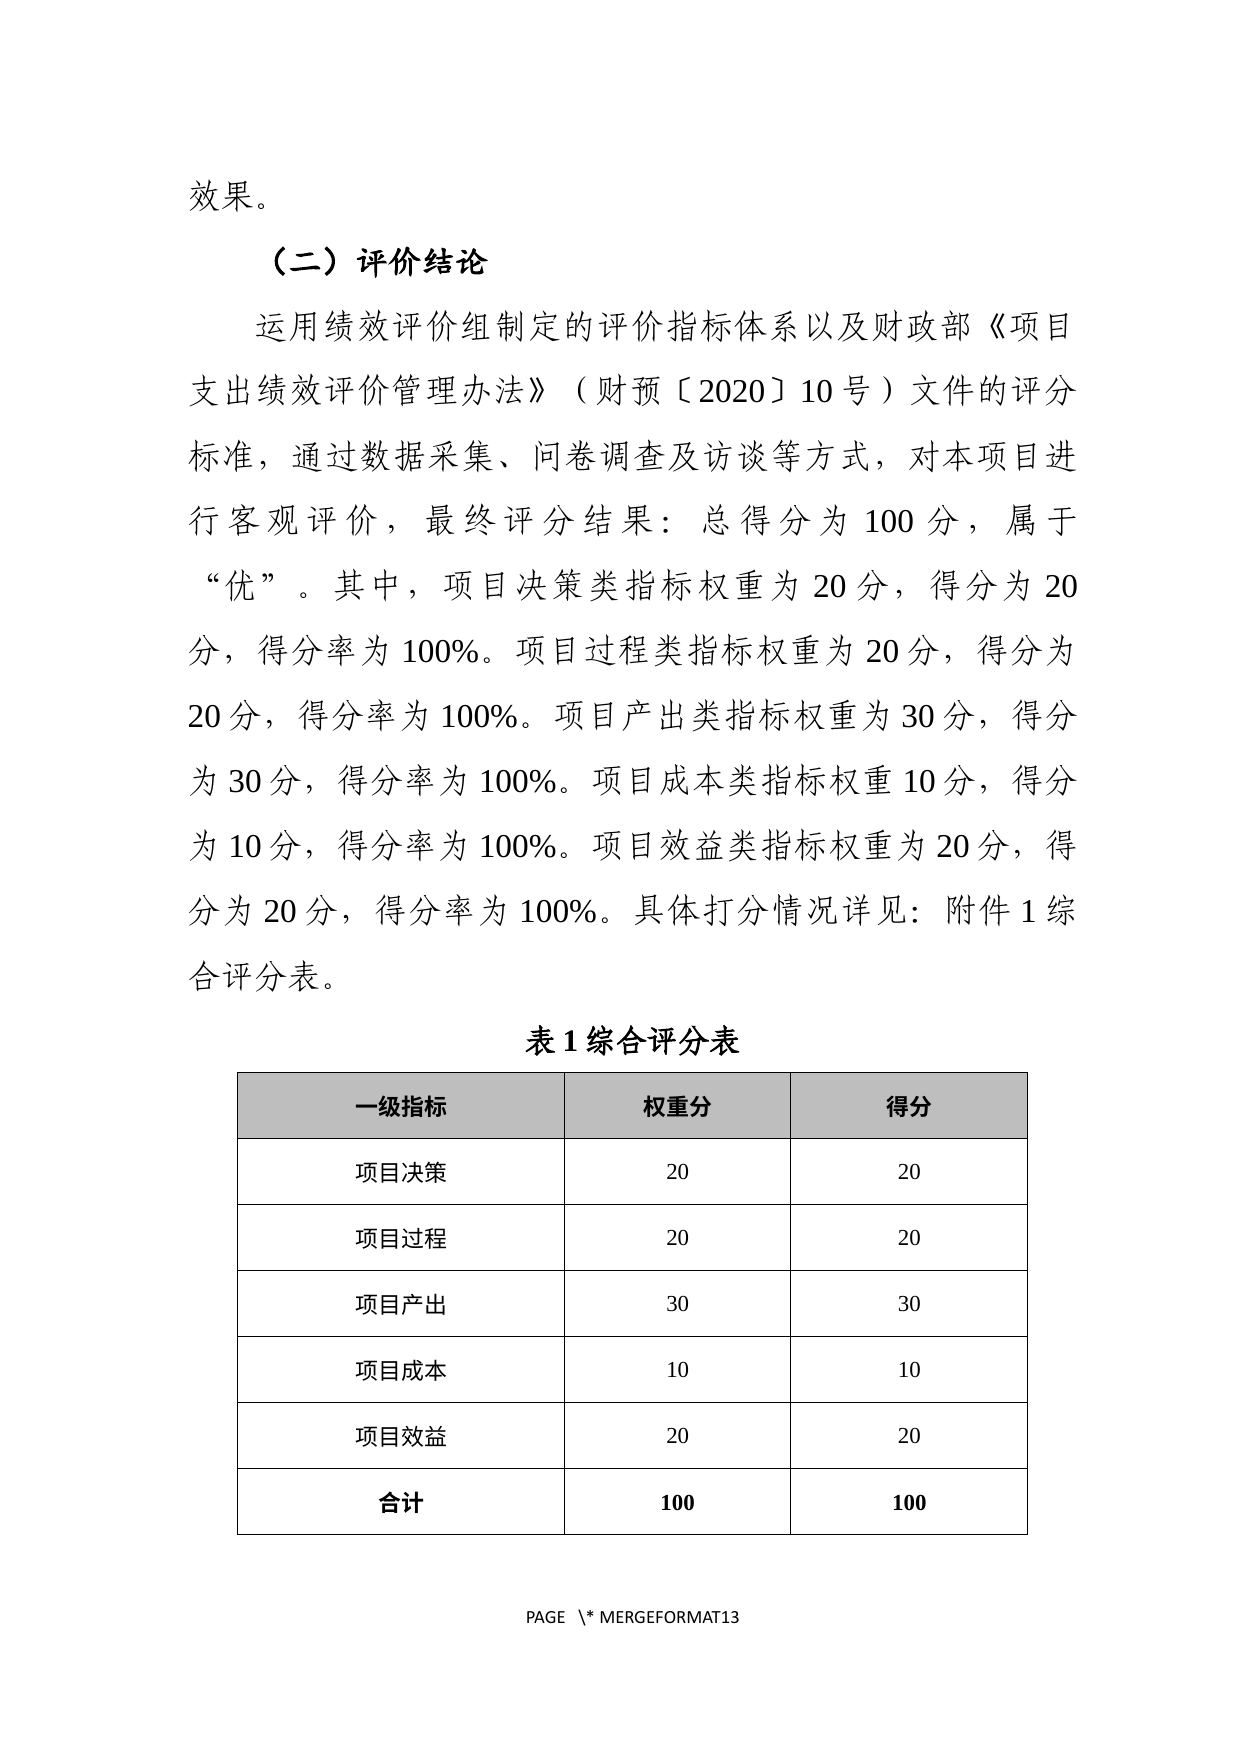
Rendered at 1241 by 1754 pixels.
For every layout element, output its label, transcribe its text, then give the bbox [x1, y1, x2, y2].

table_cell 项目效益 [238, 1403, 564, 1468]
table_header 权重分 [565, 1073, 790, 1138]
title 表1综合评分表 [187, 1007, 1078, 1072]
table_header 一级指标 [238, 1073, 564, 1138]
table_cell 20 [565, 1205, 790, 1270]
table_cell 合计 [238, 1469, 564, 1534]
table_cell 20 [791, 1139, 1027, 1204]
table_cell 100 [565, 1469, 790, 1534]
title （二）评价结论 [187, 227, 1078, 292]
table_cell 项目决策 [238, 1139, 564, 1204]
table_cell 20 [791, 1403, 1027, 1468]
table_cell 30 [565, 1271, 790, 1336]
table_cell 20 [565, 1403, 790, 1468]
table_cell 100 [791, 1469, 1027, 1534]
title 运用绩效评价组制定的评价指标体系以及财政部《项目支出绩效评价管理办法》（财预〔2020〕10号）文件的评分标准，通过数据采集、问卷调查及访谈等方式，对本项目进行客观评价，最终评分结果：总得分为100分，属于“优”。其中，项目决策类指标权重为20分，得分为20分，得分率为100%。项目过程类指标权重为20分，得分为20分，得分率为100%。项目产出类指标权重为30分，得分为30分，得分率为100%。项目成本类指标权重10分，得分为10分，得分率为100%。项目效益类指标权重为20分，得分为20分，得分率为100%。具体打分情况详见：附件1综合评分表。 [187, 292, 1078, 1007]
table_cell 项目产出 [238, 1271, 564, 1336]
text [187, 162, 1078, 227]
table_cell 10 [791, 1337, 1027, 1402]
table_cell 项目成本 [238, 1337, 564, 1402]
table_cell 30 [791, 1271, 1027, 1336]
table_header 得分 [791, 1073, 1027, 1138]
table_cell 20 [565, 1139, 790, 1204]
table_cell 项目过程 [238, 1205, 564, 1270]
table_cell 10 [565, 1337, 790, 1402]
table_cell 20 [791, 1205, 1027, 1270]
